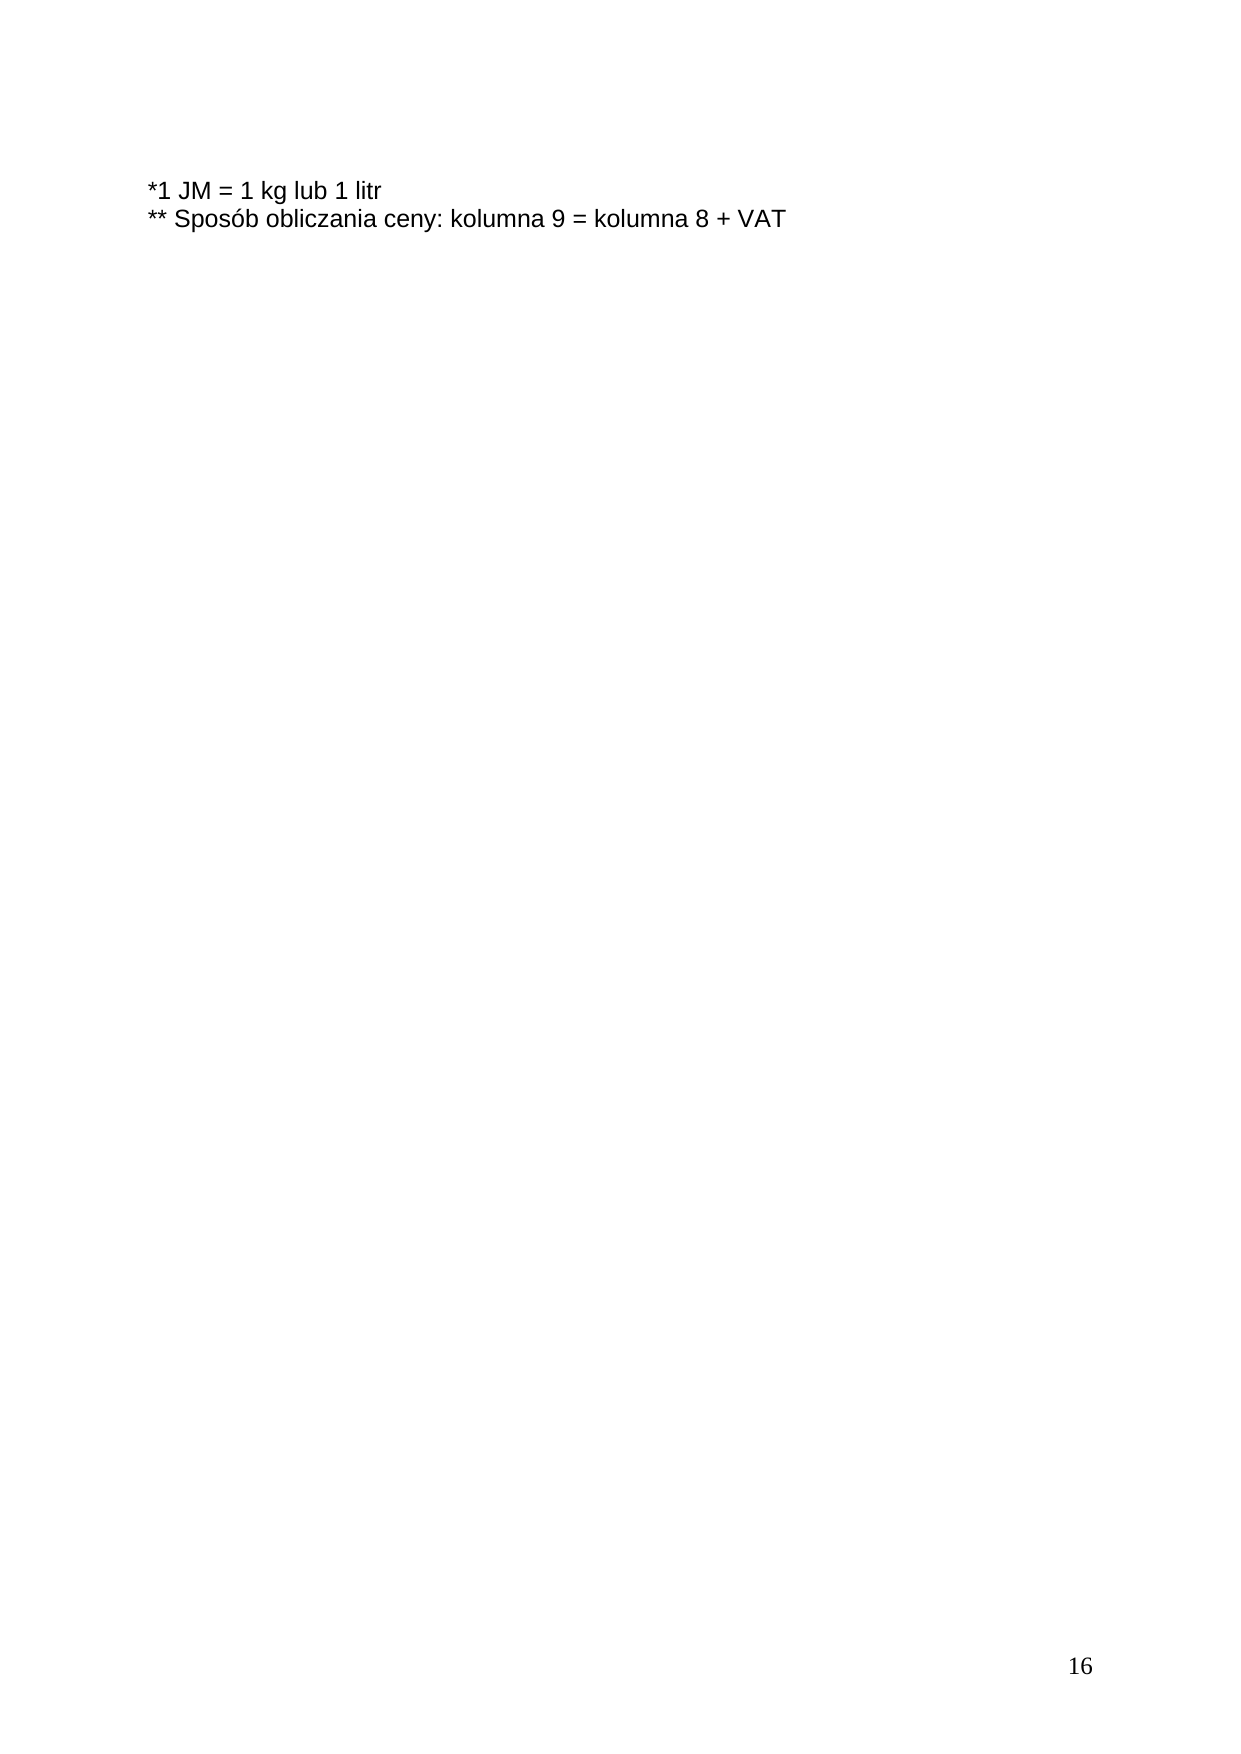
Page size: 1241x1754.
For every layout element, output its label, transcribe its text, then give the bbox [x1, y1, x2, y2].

text ** Sposób obliczania ceny: kolumna 9 = kolumna 8 + VAT [148, 204, 1092, 233]
text *1 JM = lub [148, 176, 1092, 204]
